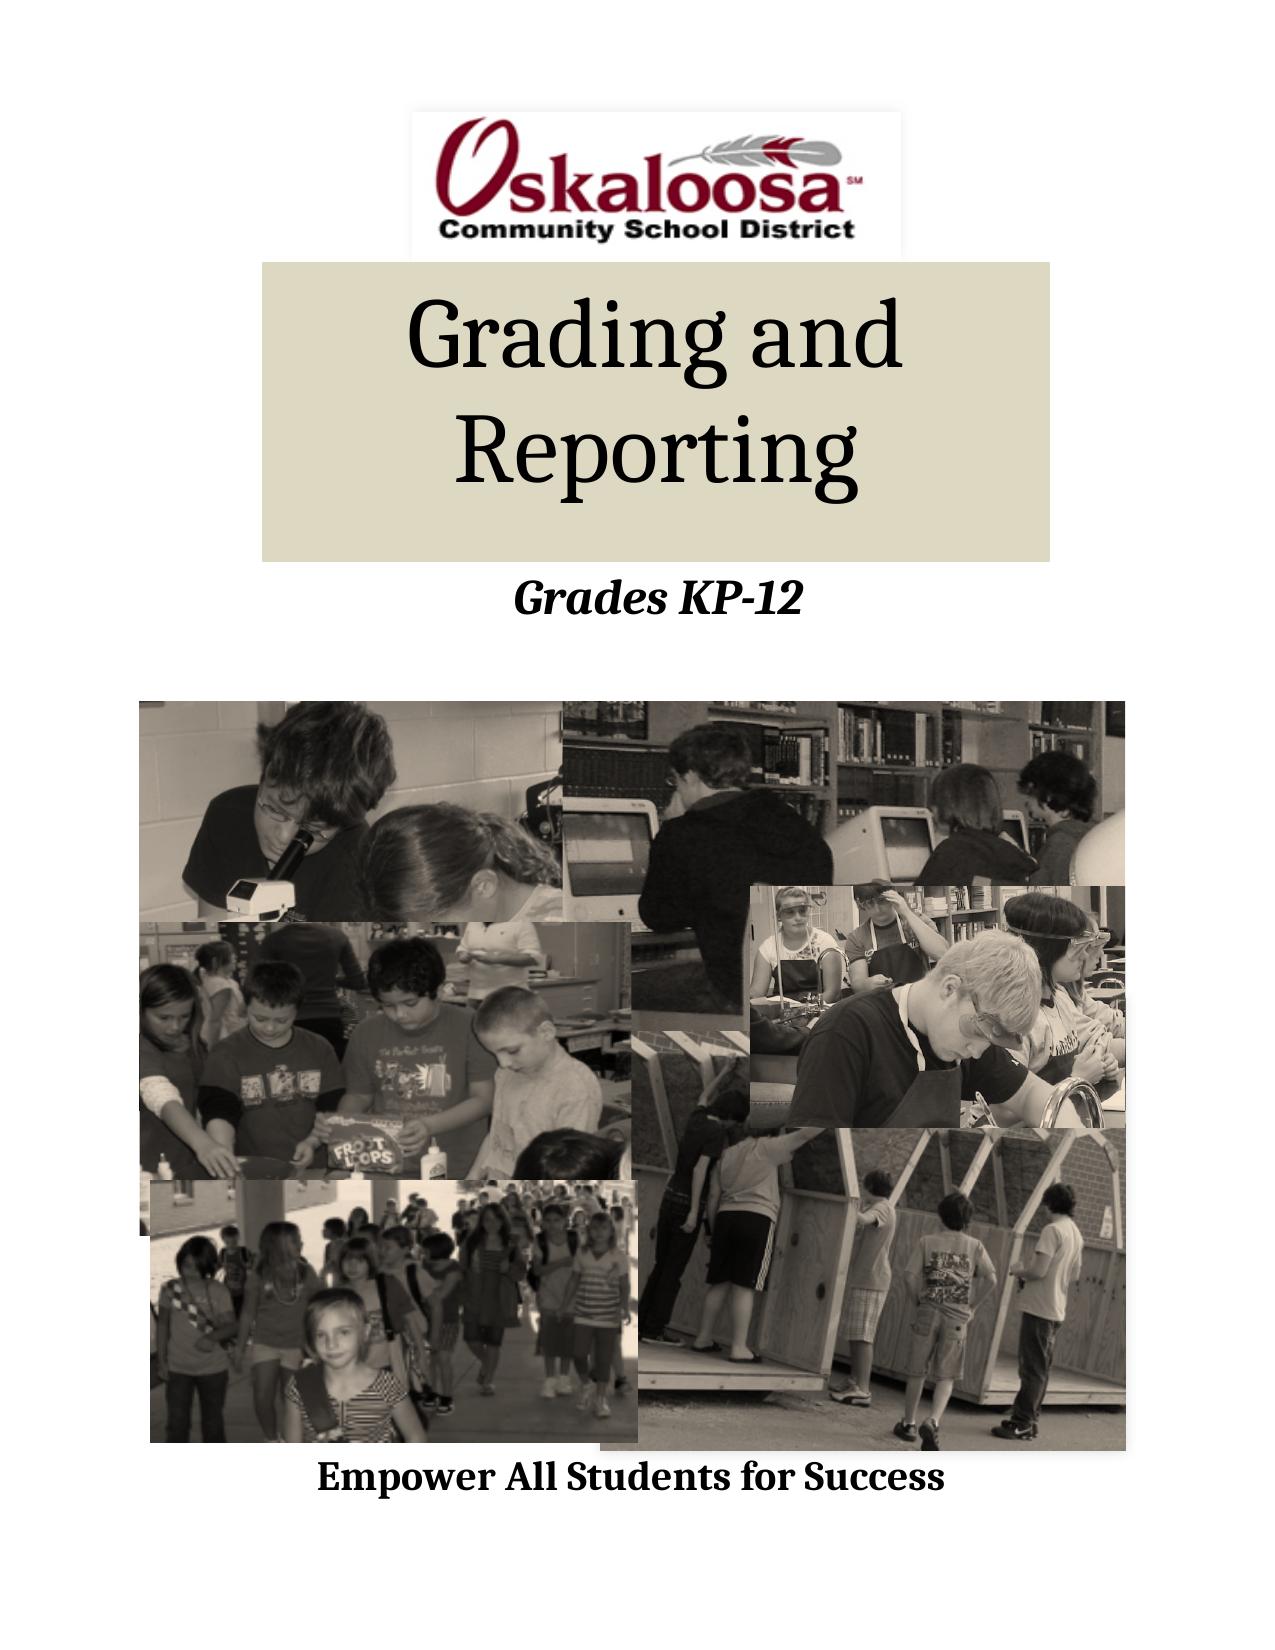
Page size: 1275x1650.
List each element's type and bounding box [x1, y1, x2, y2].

picture [412, 112, 901, 262]
